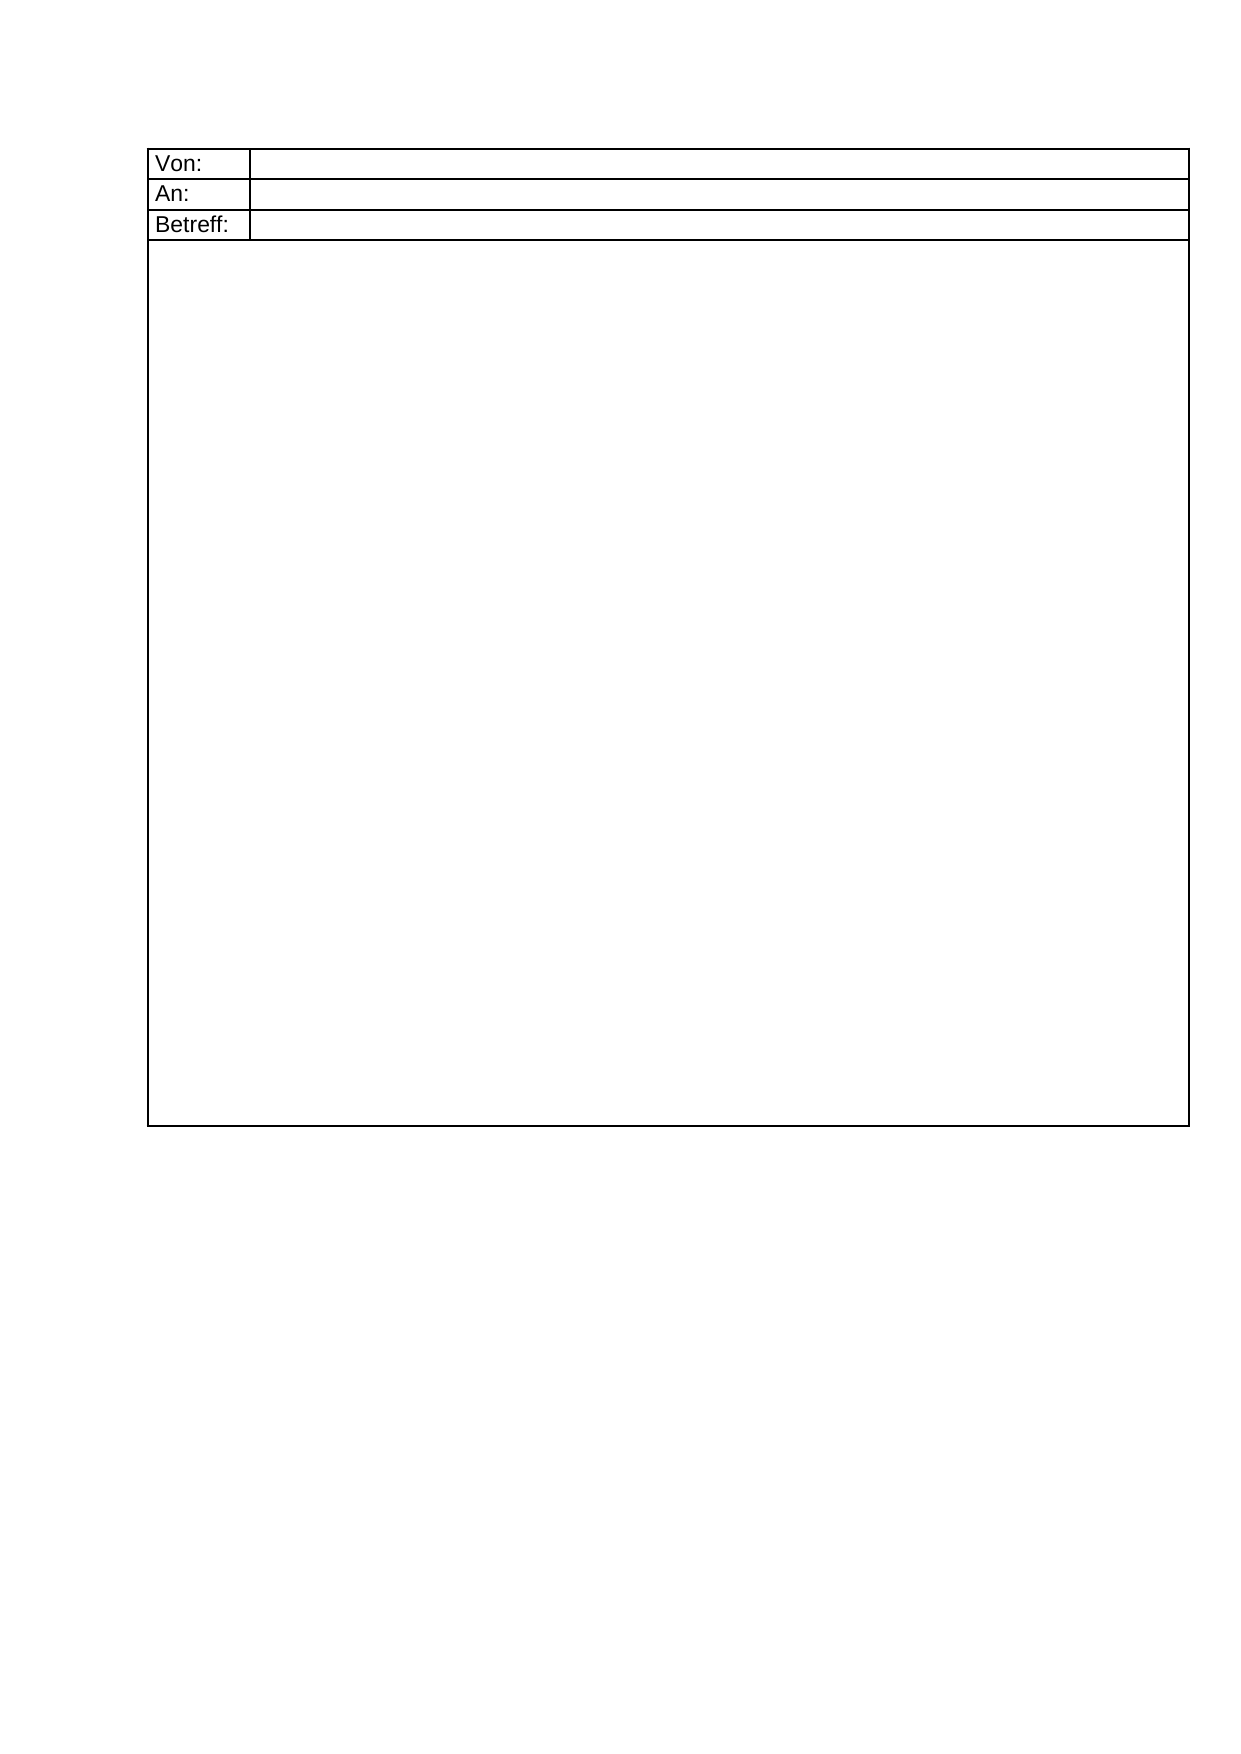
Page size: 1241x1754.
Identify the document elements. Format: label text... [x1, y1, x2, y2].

table_cell [149, 241, 1188, 1125]
table_cell [251, 211, 1188, 239]
table_cell An: [149, 180, 249, 209]
table_cell [251, 180, 1188, 209]
table_header Von: [149, 150, 249, 178]
table_header [251, 150, 1188, 178]
table_cell Betreff: [149, 211, 249, 239]
